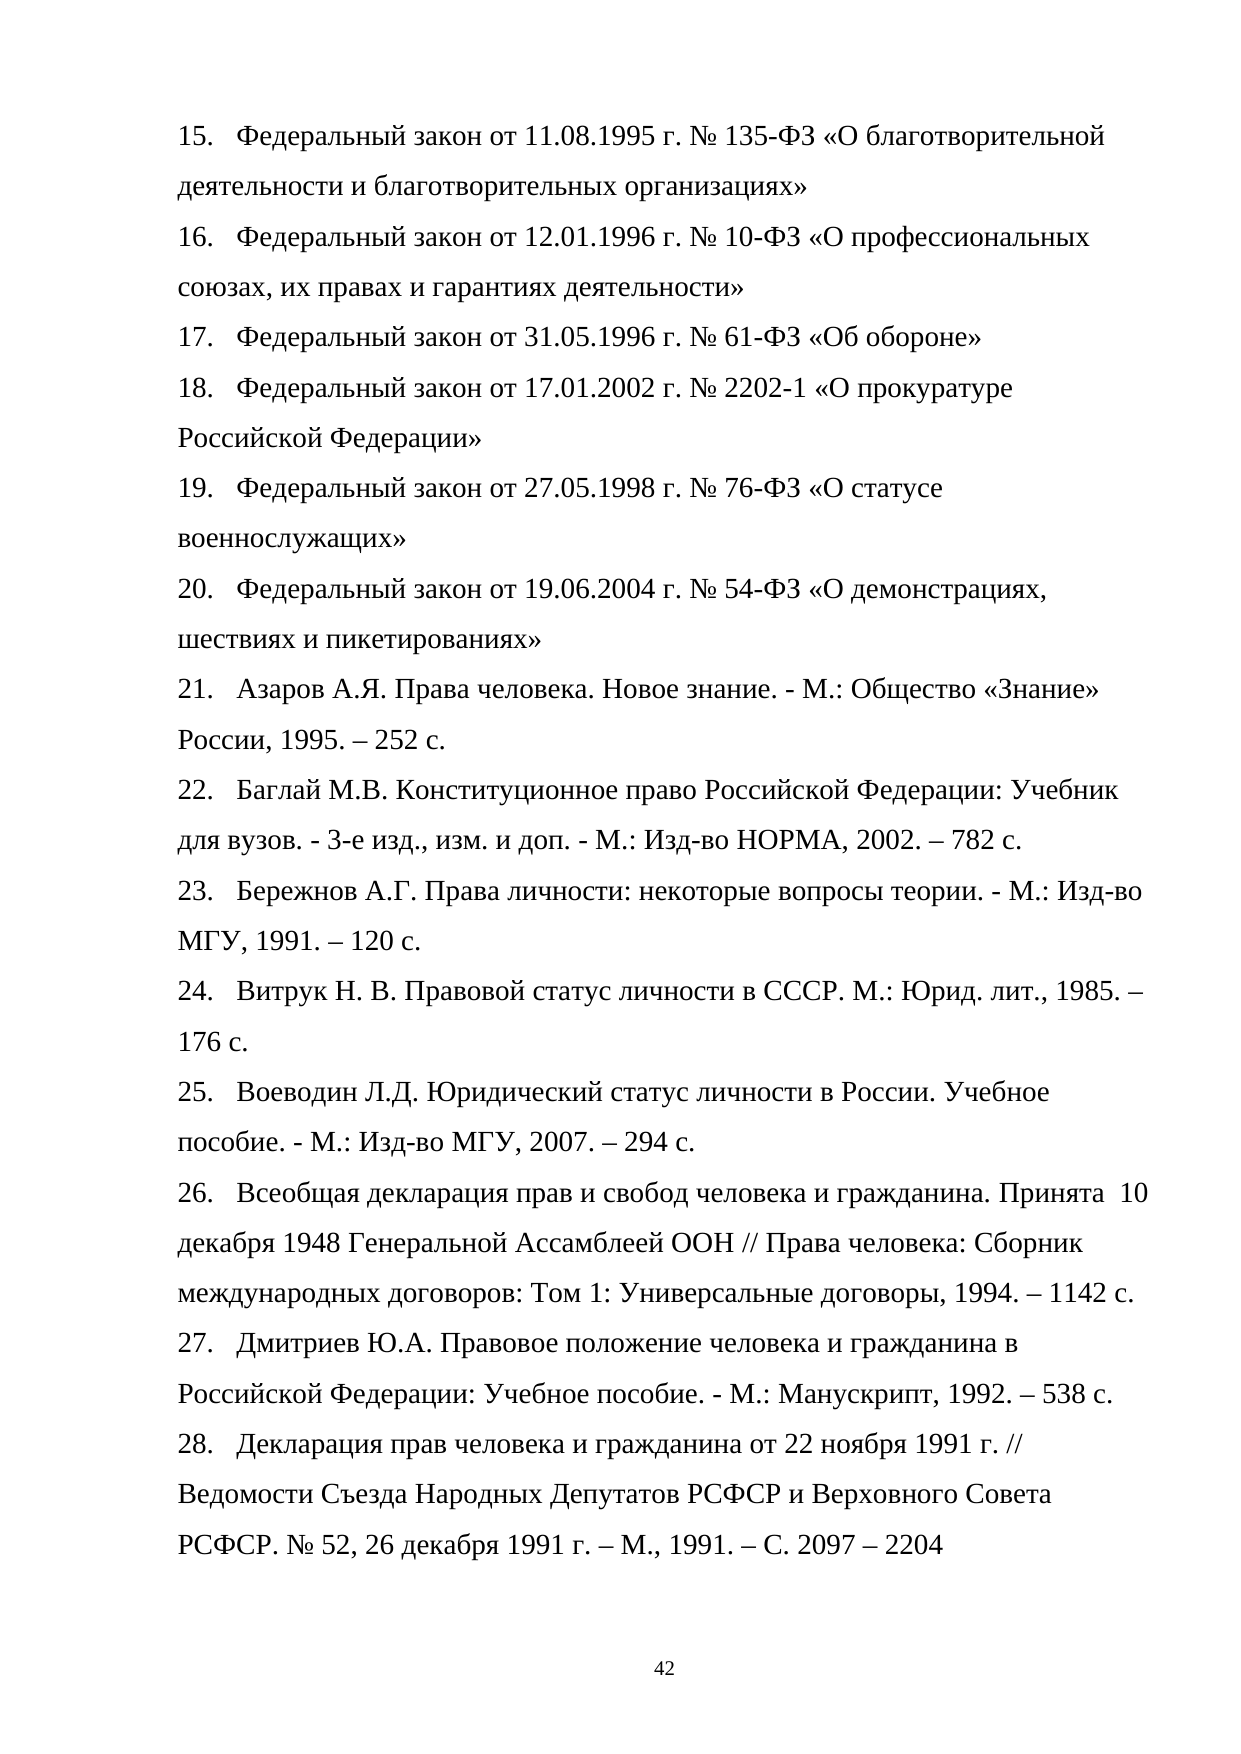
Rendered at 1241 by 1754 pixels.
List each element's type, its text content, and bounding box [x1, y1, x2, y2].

list Бережнов А.Г. Права личности: некоторые вопросы теории. - М.: Изд-во МГУ, 1991. – 120 с. [177, 873, 1152, 957]
list Федеральный закон от 11.08.1995 г. № 135-ФЗ «О благотворительной деятельности и благотворительных организациях» [177, 118, 1152, 202]
list Витрук Н. В. Правовой статус личности в СССР. М.: Юрид. лит., 1985. – 176 с. [177, 973, 1152, 1057]
list Федеральный закон от 17.01.2002 г. № 2202-1 «О прокуратуре Российской Федерации» [177, 370, 1152, 453]
list Федеральный закон от 31.05.1996 г. № 61-ФЗ «Об обороне» [177, 319, 1152, 353]
list Воеводин Л.Д. Юридический статус личности в России. Учебное пособие. - М.: Изд-во МГУ, 2007. – 294 с. [177, 1074, 1152, 1158]
list Федеральный закон от 12.01.1996 г. № 10-ФЗ «О профессиональных союзах, их правах и гарантиях деятельности» [177, 219, 1152, 303]
list Федеральный закон от 27.05.1998 г. № 76-ФЗ «О статусе военнослужащих» [177, 470, 1152, 554]
list Баглай М.В. Конституционное право Российской Федерации: Учебник для вузов. - 3-е изд., изм. и доп. - М.: Изд-во НОРМА, 2002. – 782 с. [177, 772, 1152, 856]
list Декларация прав человека и гражданина от 22 ноября 1991 г. // Ведомости Съезда Народных Депутатов РСФСР и Верховного Совета РСФСР. № 52, 26 декабря 1991 г. – М., 1991. – С. 2097 – 2204 [177, 1426, 1152, 1560]
list Всеобщая декларация прав и свобод человека и гражданина. Принята 10 декабря 1948 Генеральной Ассамблеей ООН // Права человека: Сборник международных договоров: Том 1: Универсальные договоры, 1994. – 1142 с. [177, 1175, 1152, 1309]
list Дмитриев Ю.А. Правовое положение человека и гражданина в Российской Федерации: Учебное пособие. - М.: Манускрипт, 1992. – 538 с. [177, 1326, 1152, 1409]
list Азаров А.Я. Права человека. Новое знание. - М.: Общество «Знание» России, 1995. – 252 с. [177, 672, 1152, 755]
list Федеральный закон от 19.06.2004 г. № 54-ФЗ «О демонстрациях, шествиях и пикетированиях» [177, 571, 1152, 655]
